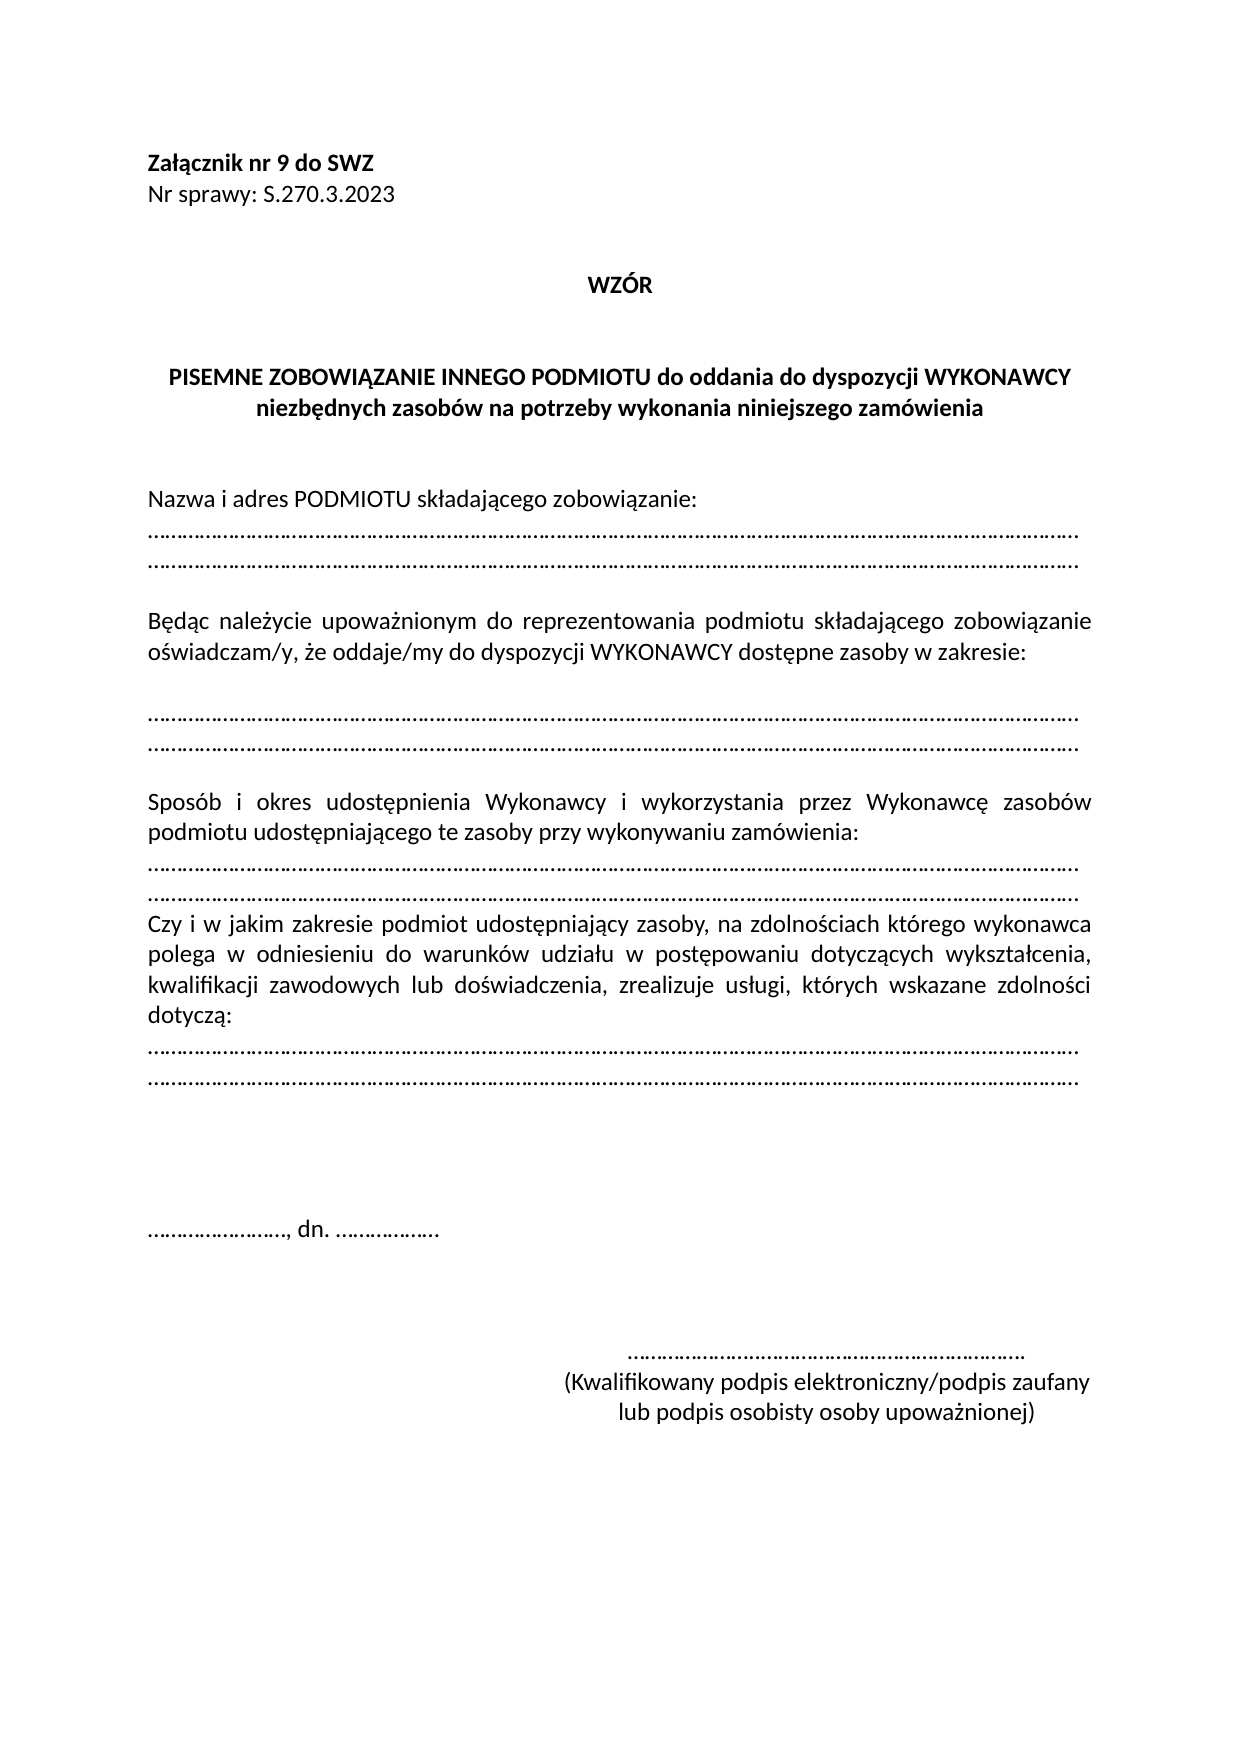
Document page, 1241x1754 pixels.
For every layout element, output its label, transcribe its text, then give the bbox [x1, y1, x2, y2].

text …………………..………………………………………. [561, 1335, 1093, 1366]
text Nazwa i adres PODMIOTU składającego zobowiązanie: [148, 483, 1093, 514]
text PISEMNE ZOBOWIĄZANIE INNEGO PODMIOTU do oddania do dyspozycji WYKONAWCY niezbędnych zasobów na potrzeby wykonania niniejszego zamówienia [148, 361, 1093, 422]
text Załącznik nr 9 do SWZ [148, 148, 1093, 178]
text Sposób i okres udostępnienia Wykonawcy i wykorzystania przez Wykonawcę zasobów podmiotu udostępniającego te zasoby przy wykonywaniu zamówienia: [148, 786, 1093, 847]
text Będąc należycie upoważnionym do reprezentowania podmiotu składającego zobowiązanie oświadczam/y, że oddaje/my do dyspozycji WYKONAWCY dostępne zasoby w zakresie: [148, 605, 1093, 666]
text Czy i w jakim zakresie podmiot udostępniający zasoby, na zdolnościach którego wykonawca polega w odniesieniu do warunków udziału w postępowaniu dotyczących wykształcenia, kwalifikacji zawodowych lub doświadczenia, zrealizuje usługi, których wskazane zdolności dotyczą: [148, 908, 1093, 1030]
text ……………………………………………………………………………………………………………………………………………………………………………………………………………………………………………………………………………………………… [148, 697, 1093, 758]
text ……………………, dn. ……………… [148, 1213, 1093, 1244]
text Nr sprawy: S.270.3.2023 [148, 178, 1093, 209]
text (Kwalifikowany podpis elektroniczny/podpis zaufany lub podpis osobisty osoby upoważnionej) [561, 1366, 1093, 1427]
text WZÓR [148, 270, 1093, 300]
text ……………………………………………………………………………………………………………………………………………………………………………………………………………………………………………………………………………………………… [148, 847, 1093, 908]
text ……………………………………………………………………………………………………………………………………………………………………………………………………………………………………………………………………………………………… [148, 514, 1093, 575]
text ……………………………………………………………………………………………………………………………………………………………………………………………………………………………………………………………………………………………… [148, 1030, 1093, 1091]
